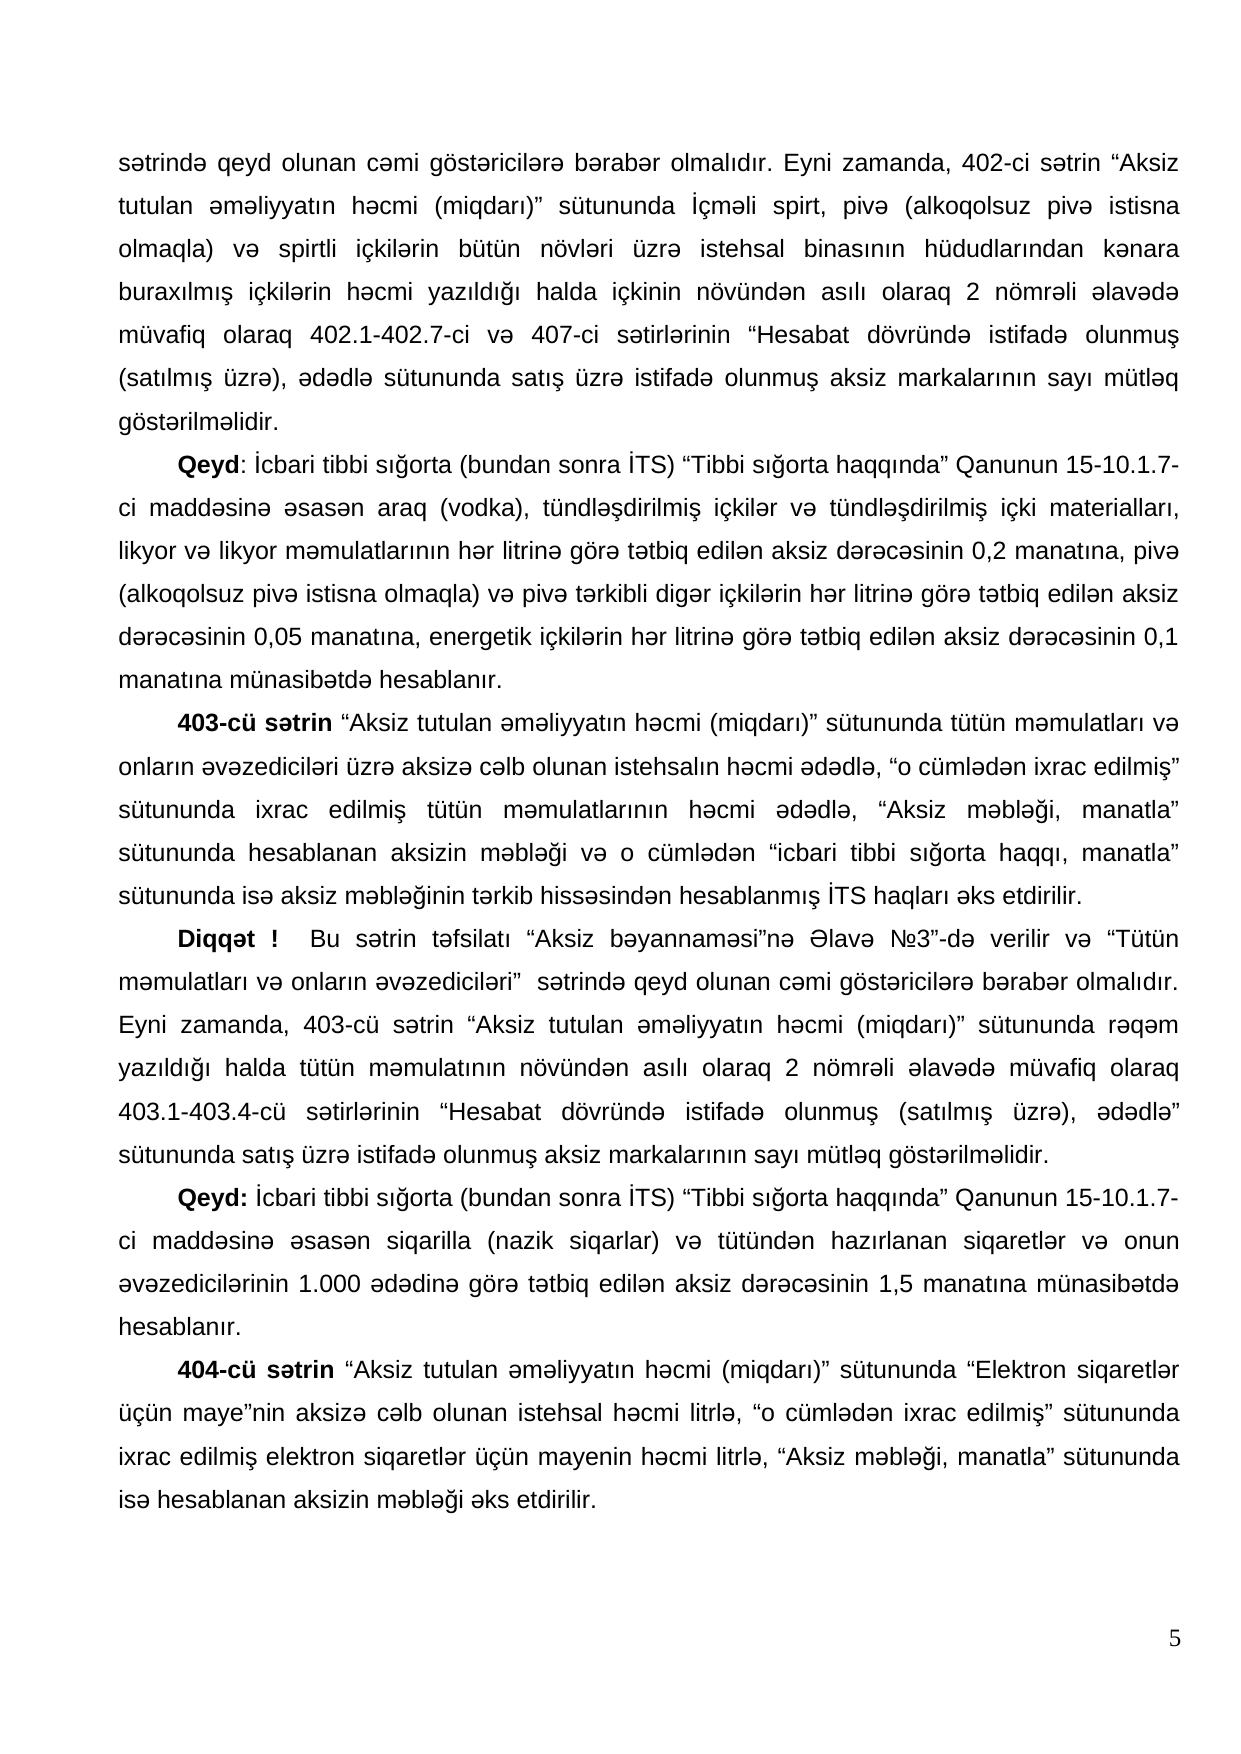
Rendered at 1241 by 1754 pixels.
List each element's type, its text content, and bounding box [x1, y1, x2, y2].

text Qeyd: İcbari tibbi sığorta (bundan sonra İTS) “Tibbi sığorta haqqında” Qanunun 15-10.1.7-ci maddəsinə əsasən siqarilla (nazik siqarlar) və tütündən hazırlanan siqaretlər və onun əvəzedicilərinin 1.000 ədədinə görə tətbiq edilən aksiz dərəcəsinin 1,5 manatına münasibətdə hesablanır. [118, 1183, 1181, 1341]
text Qeyd: İcbari tibbi sığorta (bundan sonra İTS) “Tibbi sığorta haqqında” Qanunun 15-10.1.7-ci maddəsinə əsasən araq (vodka), tündləşdirilmiş içkilər və tündləşdirilmiş içki materialları, likyor və likyor məmulatlarının hər litrinə görə tətbiq edilən aksiz dərəcəsinin 0,2 manatına, pivə (alkoqolsuz pivə istisna olmaqla) və pivə tərkibli digər içkilərin hər litrinə görə tətbiq edilən aksiz dərəcəsinin 0,05 manatına, energetik içkilərin hər litrinə görə tətbiq edilən aksiz dərəcəsinin 0,1 manatına münasibətdə hesablanır. [118, 449, 1181, 694]
text 403-cü sətrin “Aksiz tutulan əməliyyatın həcmi (miqdarı)” sütununda tütün məmulatları və onların əvəzediciləri üzrə aksizə cəlb olunan istehsalın həcmi ədədlə, “o cümlədən ixrac edilmiş” sütununda ixrac edilmiş tütün məmulatlarının həcmi ədədlə, “Aksiz məbləği, manatla” sütununda hesablanan aksizin məbləği və o cümlədən “icbari tibbi sığorta haqqı, manatla” sütununda isə aksiz məbləğinin tərkib hissəsindən hesablanmış İTS haqları əks etdirilir. [118, 708, 1181, 909]
text Diqqət ! Bu sətrin təfsilatı “Aksiz bəyannaməsi”nə Əlavə №3”-də verilir və “Tütün məmulatları və onların əvəzediciləri” sətrində qeyd olunan cəmi göstəricilərə bərabər olmalıdır. Eyni zamanda, 403-cü sətrin “Aksiz tutulan əməliyyatın həcmi (miqdarı)” sütununda rəqəm yazıldığı halda tütün məmulatının növündən asılı olaraq 2 nömrəli əlavədə müvafiq olaraq 403.1-403.4-cü sətirlərinin “Hesabat dövründə istifadə olunmuş (satılmış üzrə), ədədlə” sütununda satış üzrə istifadə olunmuş aksiz markalarının sayı mütləq göstərilməlidir. [118, 924, 1181, 1168]
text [118, 148, 1181, 435]
text 404-cü sətrin “Aksiz tutulan əməliyyatın həcmi (miqdarı)” sütununda “Elektron siqaretlər üçün maye”nin aksizə cəlb olunan istehsal həcmi litrlə, “o cümlədən ixrac edilmiş” sütununda ixrac edilmiş elektron siqaretlər üçün mayenin həcmi litrlə, “Aksiz məbləği, manatla” sütununda isə hesablanan aksizin məbləği əks etdirilir. [118, 1355, 1181, 1513]
